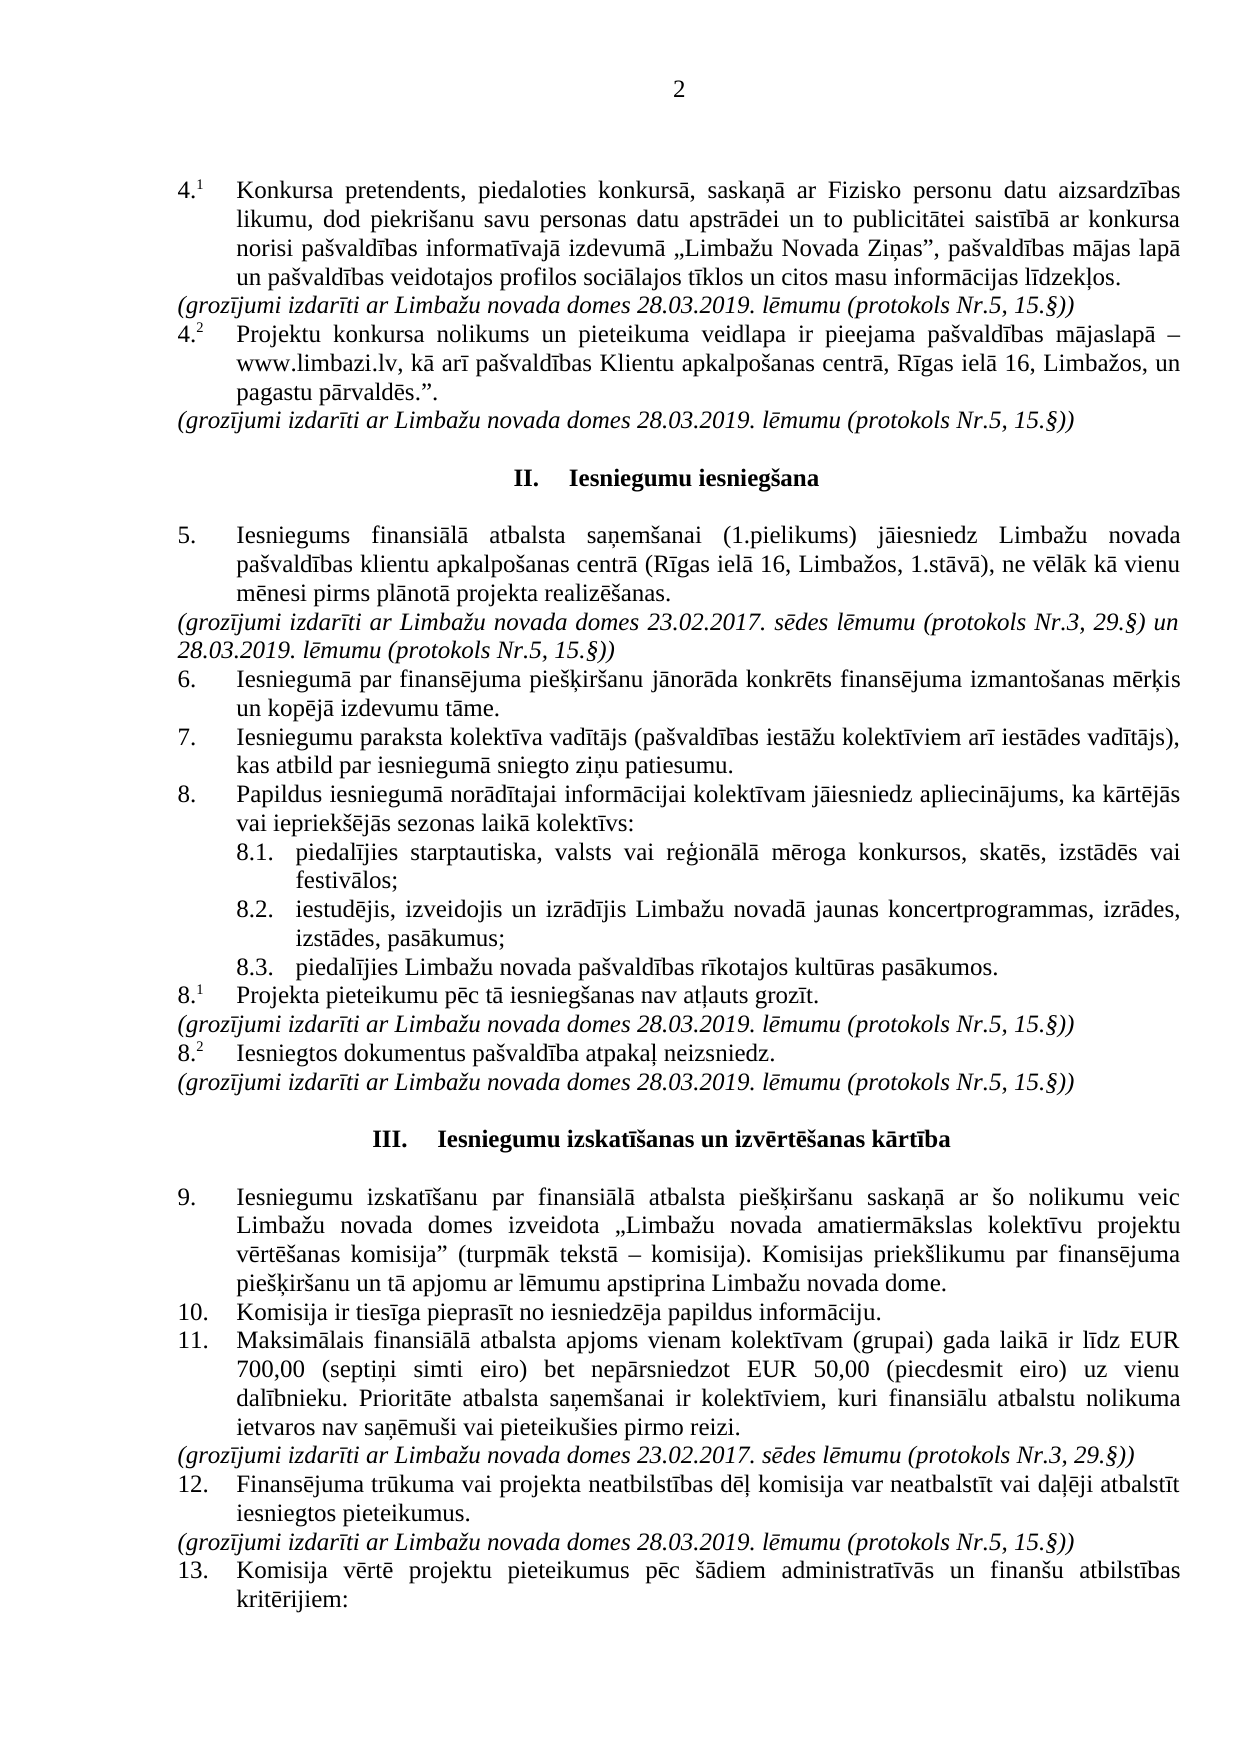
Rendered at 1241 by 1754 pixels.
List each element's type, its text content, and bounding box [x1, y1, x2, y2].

list 8.1 Projekta pieteikumu pēc tā iesniegšanas nav atļauts grozīt. [177, 981, 1181, 1009]
text (grozījumi izdarīti ar Limbažu novada domes 28.03.2019. lēmumu (protokols Nr.5, 15.§)) [177, 1527, 1181, 1556]
list Iesniegumu izskatīšanu par finansiālā atbalsta piešķiršanu saskaņā ar šo nolikumu veic Limbažu novada domes izveidota „Limbažu novada amatiermākslas kolektīvu projektu vērtēšanas komisija” (turpmāk tekstā – komisija). Komisijas priekšlikumu par finansējuma piešķiršanu un tā apjomu ar lēmumu apstiprina Limbažu novada dome. [177, 1182, 1181, 1297]
list piedalījies starptautiska, valsts vai reģionālā mēroga konkursos, skatēs, izstādēs vai festivālos; [236, 837, 1181, 894]
list Finansējuma trūkuma vai projekta neatbilstības dēļ komisija var neatbalstīt vai daļēji atbalstīt iesniegtos pieteikumus. [177, 1469, 1181, 1527]
list Papildus iesniegumā norādītajai informācijai kolektīvam jāiesniedz apliecinājums, ka kārtējās vai iepriekšējās sezonas laikā kolektīvs: [177, 779, 1181, 837]
list iestudējis, izveidojis un izrādījis Limbažu novadā jaunas koncertprogrammas, izrādes, izstādes, pasākumus; [236, 894, 1181, 952]
list Maksimālais finansiālā atbalsta apjoms vienam kolektīvam (grupai) gada laikā ir līdz EUR 700,00 (septiņi simti eiro) bet nepārsniedzot EUR 50,00 (piecdesmit eiro) uz vienu dalībnieku. Prioritāte atbalsta saņemšanai ir kolektīviem, kuri finansiālu atbalstu nolikuma ietvaros nav saņēmuši vai pieteikušies pirmo reizi. [177, 1326, 1181, 1441]
list Komisija vērtē projektu pieteikumus pēc šādiem administratīvās un finanšu atbilstības kritērijiem: [177, 1556, 1181, 1613]
list 4.2 Projektu konkursa nolikums un pieteikuma veidlapa ir pieejama pašvaldības mājaslapā – www.limbazi.lv, kā arī pašvaldības Klientu apkalpošanas centrā, Rīgas ielā 16, Limbažos, un pagastu pārvaldēs.”. [177, 319, 1181, 406]
text (grozījumi izdarīti ar Limbažu novada domes 28.03.2019. lēmumu (protokols Nr.5, 15.§)) [177, 1067, 1181, 1096]
list 8.2 Iesniegtos dokumentus pašvaldība atpakaļ neizsniedz. [177, 1038, 1181, 1067]
list Iesniegumā par finansējuma piešķiršanu jānorāda konkrēts finansējuma izmantošanas mērķis un kopējā izdevumu tāme. [177, 664, 1181, 722]
text (grozījumi izdarīti ar Limbažu novada domes 28.03.2019. lēmumu (protokols Nr.5, 15.§)) [177, 1009, 1181, 1038]
text (grozījumi izdarīti ar Limbažu novada domes 23.02.2017. sēdes lēmumu (protokols Nr.3, 29.§)) [177, 1441, 1181, 1469]
list Komisija ir tiesīga pieprasīt no iesniedzēja papildus informāciju. [177, 1297, 1181, 1326]
list Iesniegumu izskatīšanas un izvērtēšanas kārtība [177, 1124, 1181, 1153]
list piedalījies Limbažu novada pašvaldības rīkotajos kultūras pasākumos. [236, 952, 1181, 981]
list Iesniegums finansiālā atbalsta saņemšanai (1.pielikums) jāiesniedz Limbažu novada pašvaldības klientu apkalpošanas centrā (Rīgas ielā 16, Limbažos, 1.stāvā), ne vēlāk kā vienu mēnesi pirms plānotā projekta realizēšanas. [177, 521, 1181, 607]
text (grozījumi izdarīti ar Limbažu novada domes 28.03.2019. lēmumu (protokols Nr.5, 15.§)) [177, 406, 1181, 434]
text (grozījumi izdarīti ar Limbažu novada domes 23.02.2017. sēdes lēmumu (protokols Nr.3, 29.§) un 28.03.2019. lēmumu (protokols Nr.5, 15.§)) [177, 607, 1181, 664]
text (grozījumi izdarīti ar Limbažu novada domes 28.03.2019. lēmumu (protokols Nr.5, 15.§)) [177, 291, 1181, 319]
list Iesniegumu paraksta kolektīva vadītājs (pašvaldības iestāžu kolektīviem arī iestādes vadītājs), kas atbild par iesniegumā sniegto ziņu patiesumu. [177, 722, 1181, 779]
list Iesniegumu iesniegšana [177, 463, 1181, 492]
list 4.1 Konkursa pretendents, piedaloties konkursā, saskaņā ar Fizisko personu datu aizsardzības likumu, dod piekrišanu savu personas datu apstrādei un to publicitātei saistībā ar konkursa norisi pašvaldības informatīvajā izdevumā „Limbažu Novada Ziņas”, pašvaldības mājas lapā un pašvaldības veidotajos profilos sociālajos tīklos un citos masu informācijas līdzekļos. [177, 176, 1181, 291]
